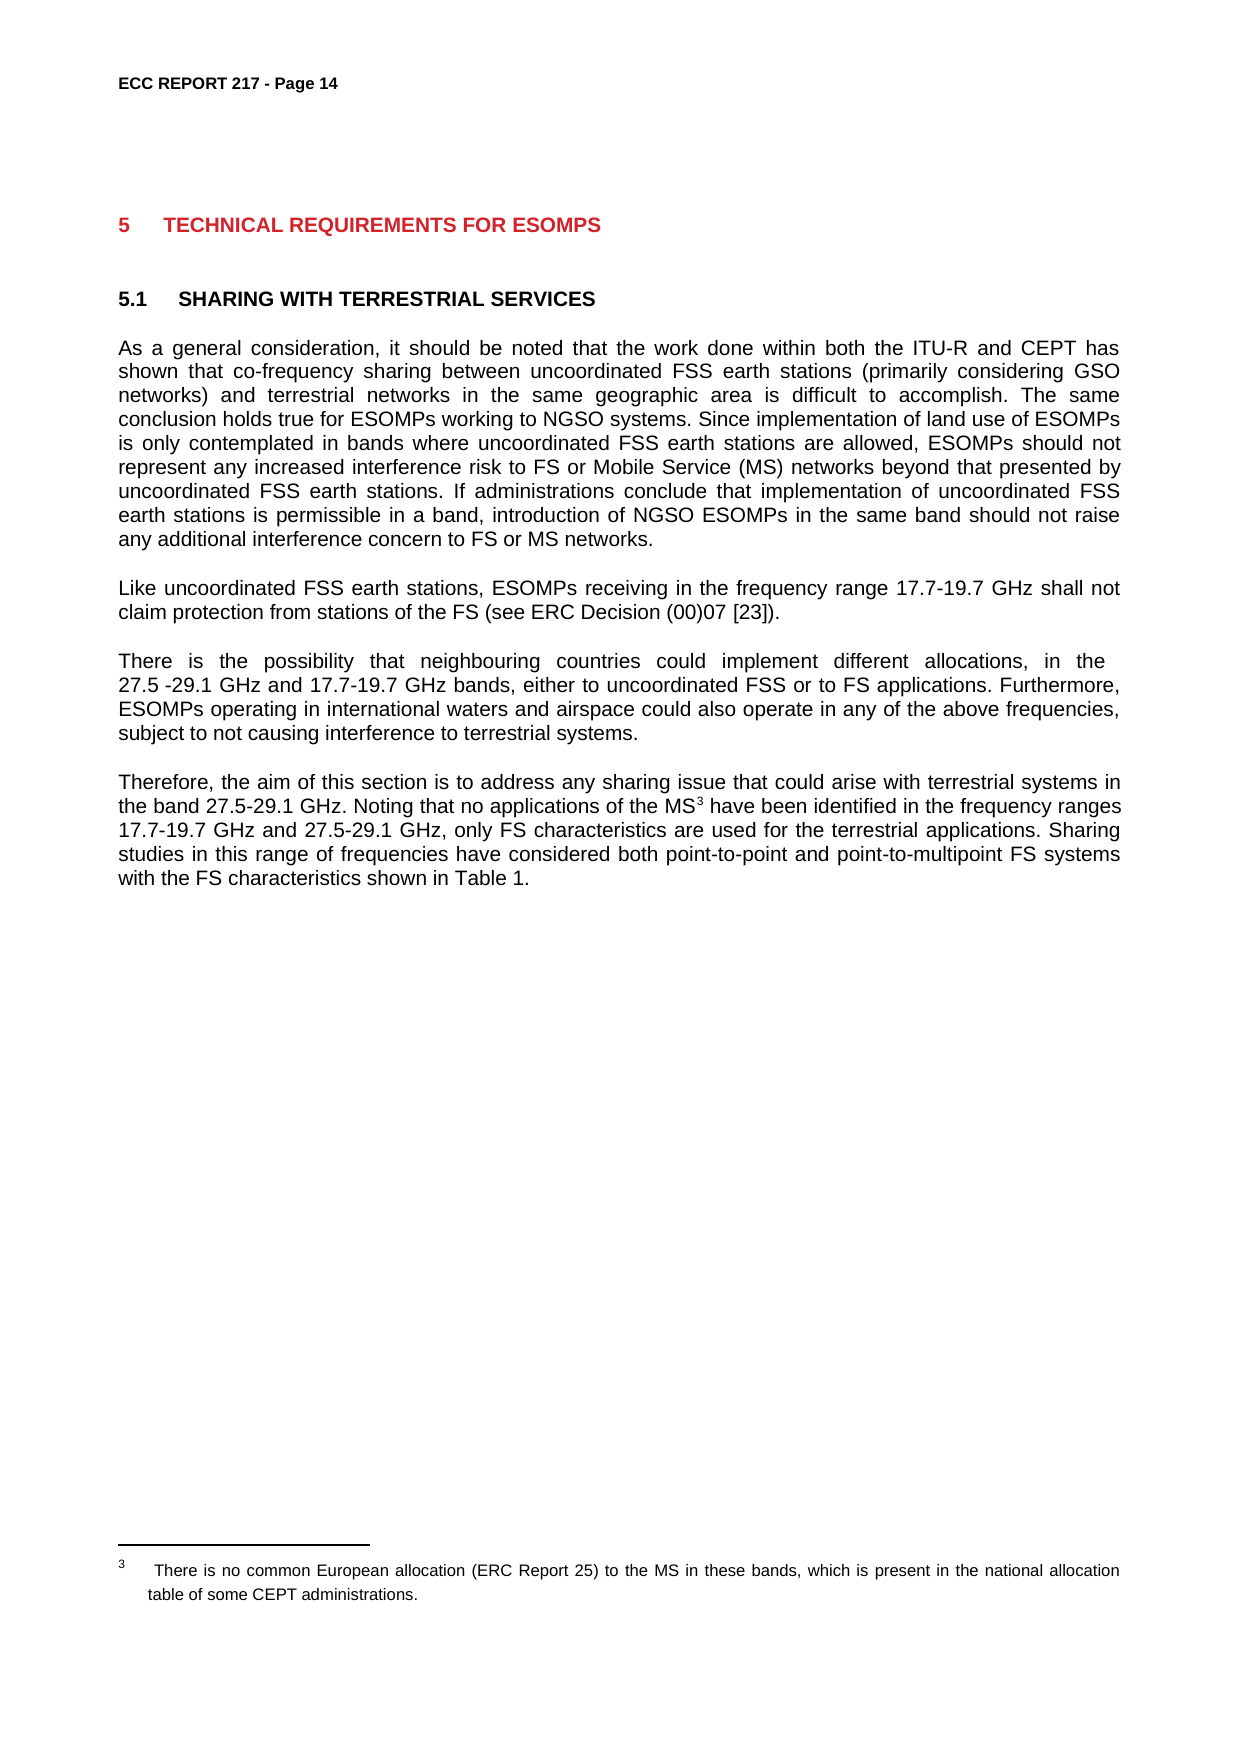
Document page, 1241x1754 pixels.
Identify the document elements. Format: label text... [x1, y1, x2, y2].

text There is the possibility that neighbouring countries could implement different allocations, in the 27.5 -29.1 GHz and 17.7-19.7 GHz bands, either to uncoordinated FSS or to FS applications. Furthermore, ESOMPs operating in international waters and airspace could also operate in any of the above frequencies, subject to not causing interference to terrestrial systems. [118, 649, 1122, 745]
text Therefore, the aim of this section is to address any sharing issue that could arise with terrestrial systems in the band 27.5-29.1 GHz. Noting that no applications of the MS have been identified in the frequency ranges 17.7-19.7 GHz and 27.5-29.1 GHz, only FS characteristics are used for the terrestrial applications. Sharing studies in this range of frequencies have considered both point-to-point and point-to-multipoint FS systems with the FS characteristics shown in Table 1. [118, 770, 1122, 889]
text As a general consideration, it should be noted that the work done within both the ITU-R and CEPT has shown that co-frequency sharing between uncoordinated FSS earth stations (primarily considering GSO networks) and terrestrial networks in the same geographic area is difficult to accomplish. The same conclusion holds true for ESOMPs working to NGSO systems. Since implementation of land use of ESOMPs is only contemplated in bands where uncoordinated FSS earth stations are allowed, ESOMPs should not represent any increased interference risk to FS or Mobile Service (MS) networks beyond that presented by uncoordinated FSS earth stations. If administrations conclude that implementation of uncoordinated FSS earth stations is permissible in a band, introduction of NGSO ESOMPs in the same band should not raise any additional interference concern to FS or MS networks. [118, 335, 1122, 551]
text Like uncoordinated FSS earth stations, ESOMPs receiving in the frequency range 17.7-19.7 GHz shall not claim protection from stations of the FS (see ERC Decision (00)07 [23]). [118, 576, 1122, 624]
subtitle technical requirements FOR esomps [118, 212, 1122, 236]
subtitle Sharing with Terrestrial services [118, 286, 1122, 310]
